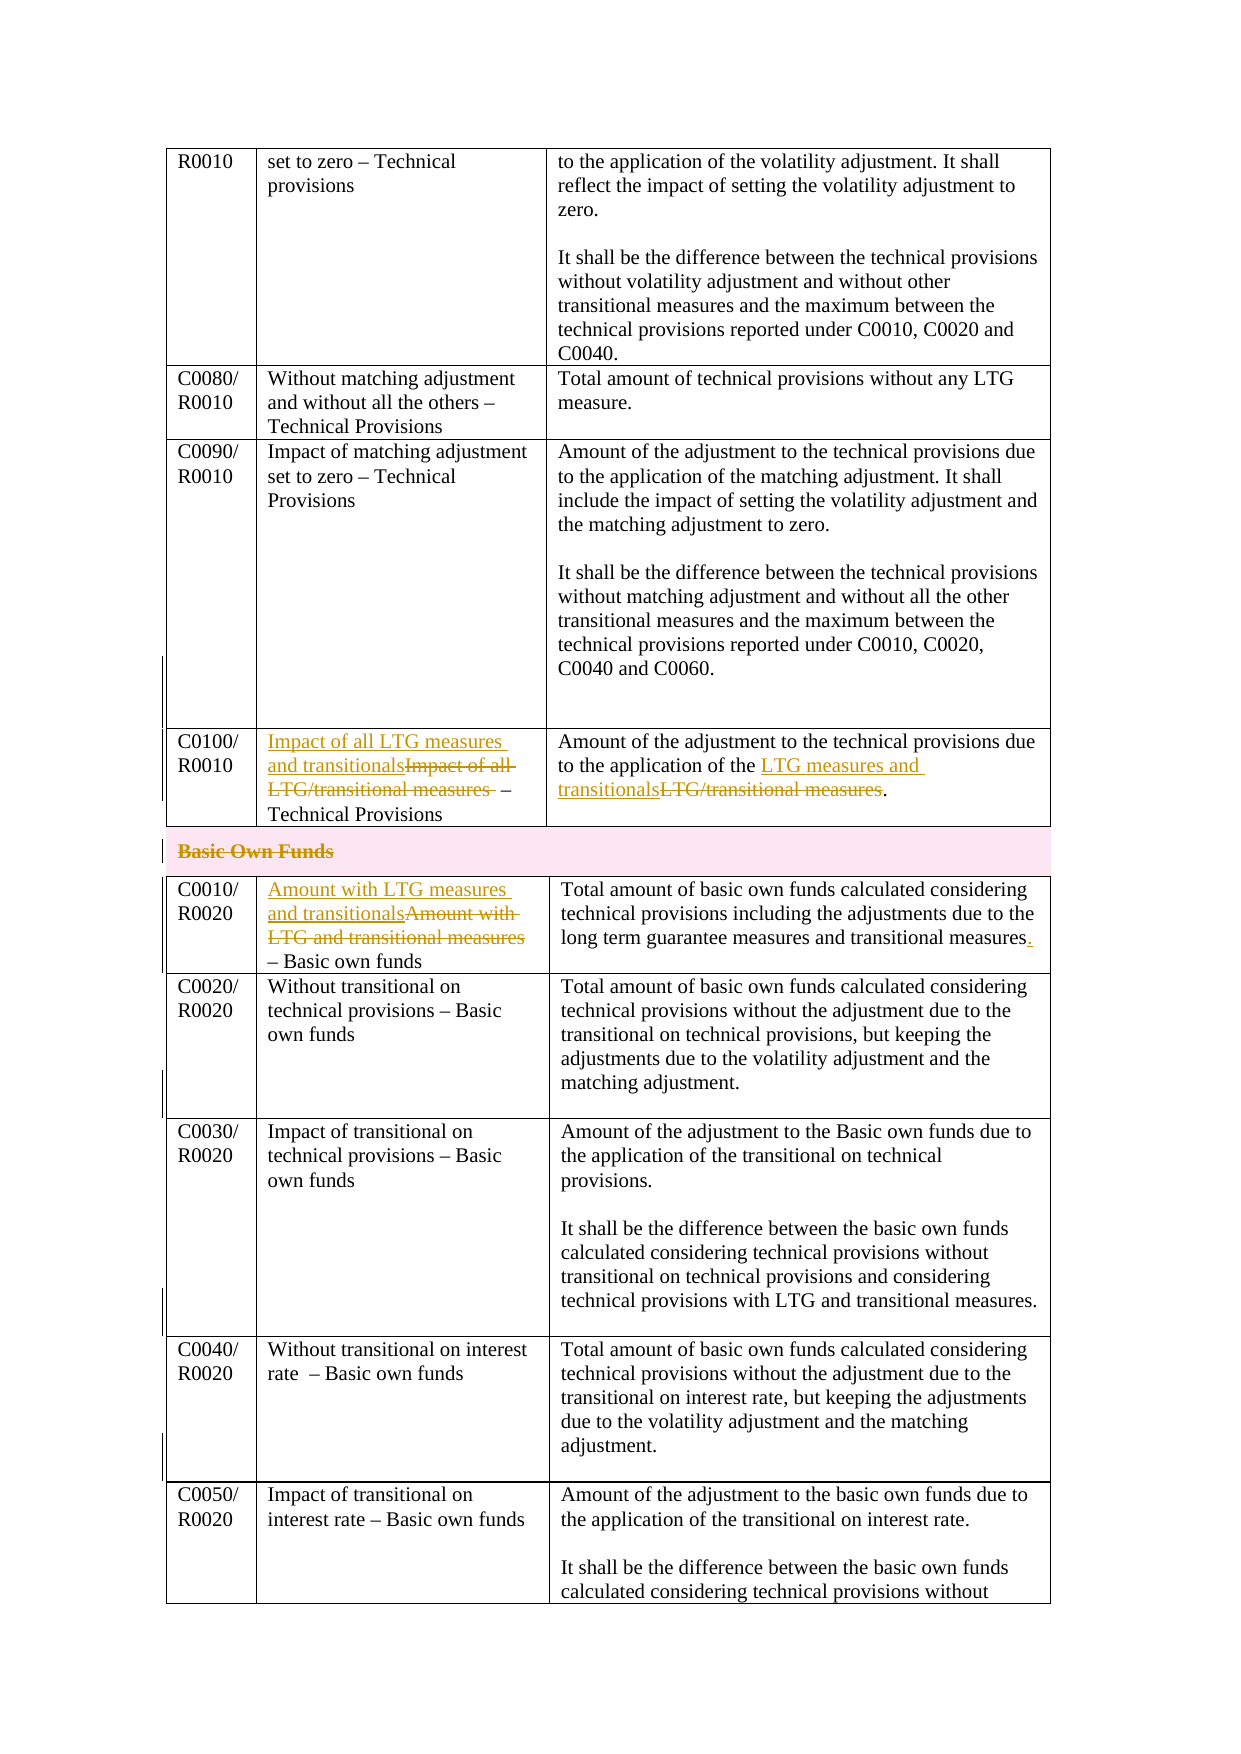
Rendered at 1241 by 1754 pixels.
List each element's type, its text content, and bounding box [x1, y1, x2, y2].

table_cell C0020/R0020 [167, 974, 256, 1118]
table_cell Total amount of basic own funds calculated considering technical provisions without the adjustment due to the transitional on technical provisions, but keeping the adjustments due to the volatility adjustment and the matching adjustment. [550, 974, 1050, 1118]
table_cell – Basic own funds [257, 877, 549, 973]
table_cell Impact of matching adjustment set to zero – Technical Provisions [257, 440, 546, 728]
table_cell C0010/R0020 [167, 877, 256, 973]
table_cell C0030/ R0020 [167, 1119, 256, 1336]
table_cell Without transitional on technical provisions – Basic own funds [257, 974, 549, 1118]
table_cell Amount of the adjustment to the technical provisions due to the application of the matching adjustment. It shall include the impact of setting the volatility adjustment and the matching adjustment to zero. It shall be the difference between the technical provisions without matching adjustment and without all the other transitional measures and the maximum between the technical provisions reported under C0010, C0020, C0040 and C0060. [547, 440, 1050, 728]
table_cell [257, 149, 546, 365]
table_cell C0080/ R0010 [167, 366, 256, 438]
table_cell Impact of transitional on technical provisions – Basic own funds [257, 1119, 549, 1336]
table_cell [550, 1483, 1050, 1603]
table_cell Amount of the adjustment to the technical provisions due to the application of the . [547, 729, 1050, 826]
table_cell C0100/ R0010 [167, 729, 256, 826]
table_cell Amount of the adjustment to the Basic own funds due to the application of the transitional on technical provisions. It shall be the difference between the basic own funds calculated considering technical provisions without transitional on technical provisions and considering technical provisions with LTG and transitional measures. [550, 1119, 1050, 1336]
table_cell Without matching adjustment and without all the others – Technical Provisions [257, 366, 546, 438]
table_cell Total amount of technical provisions without any LTG measure. [547, 366, 1050, 438]
table_cell C0050/ R0020 [167, 1483, 256, 1603]
table_cell – Technical Provisions [257, 729, 546, 826]
table_cell C0040/ R0020 [167, 1337, 256, 1481]
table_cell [257, 1483, 549, 1603]
table_cell Without transitional on interest rate – Basic own funds [257, 1337, 549, 1481]
table_cell Total amount of basic own funds calculated considering technical provisions including the adjustments due to the long term guarantee measures and transitional measures [550, 877, 1050, 973]
table_cell Total amount of basic own funds calculated considering technical provisions without the adjustment due to the transitional on interest rate, but keeping the adjustments due to the volatility adjustment and the matching adjustment. [550, 1337, 1050, 1481]
table_cell C0090/ R0010 [167, 440, 256, 728]
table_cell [547, 149, 1050, 365]
table_cell C0070/ R0010 [167, 149, 256, 365]
